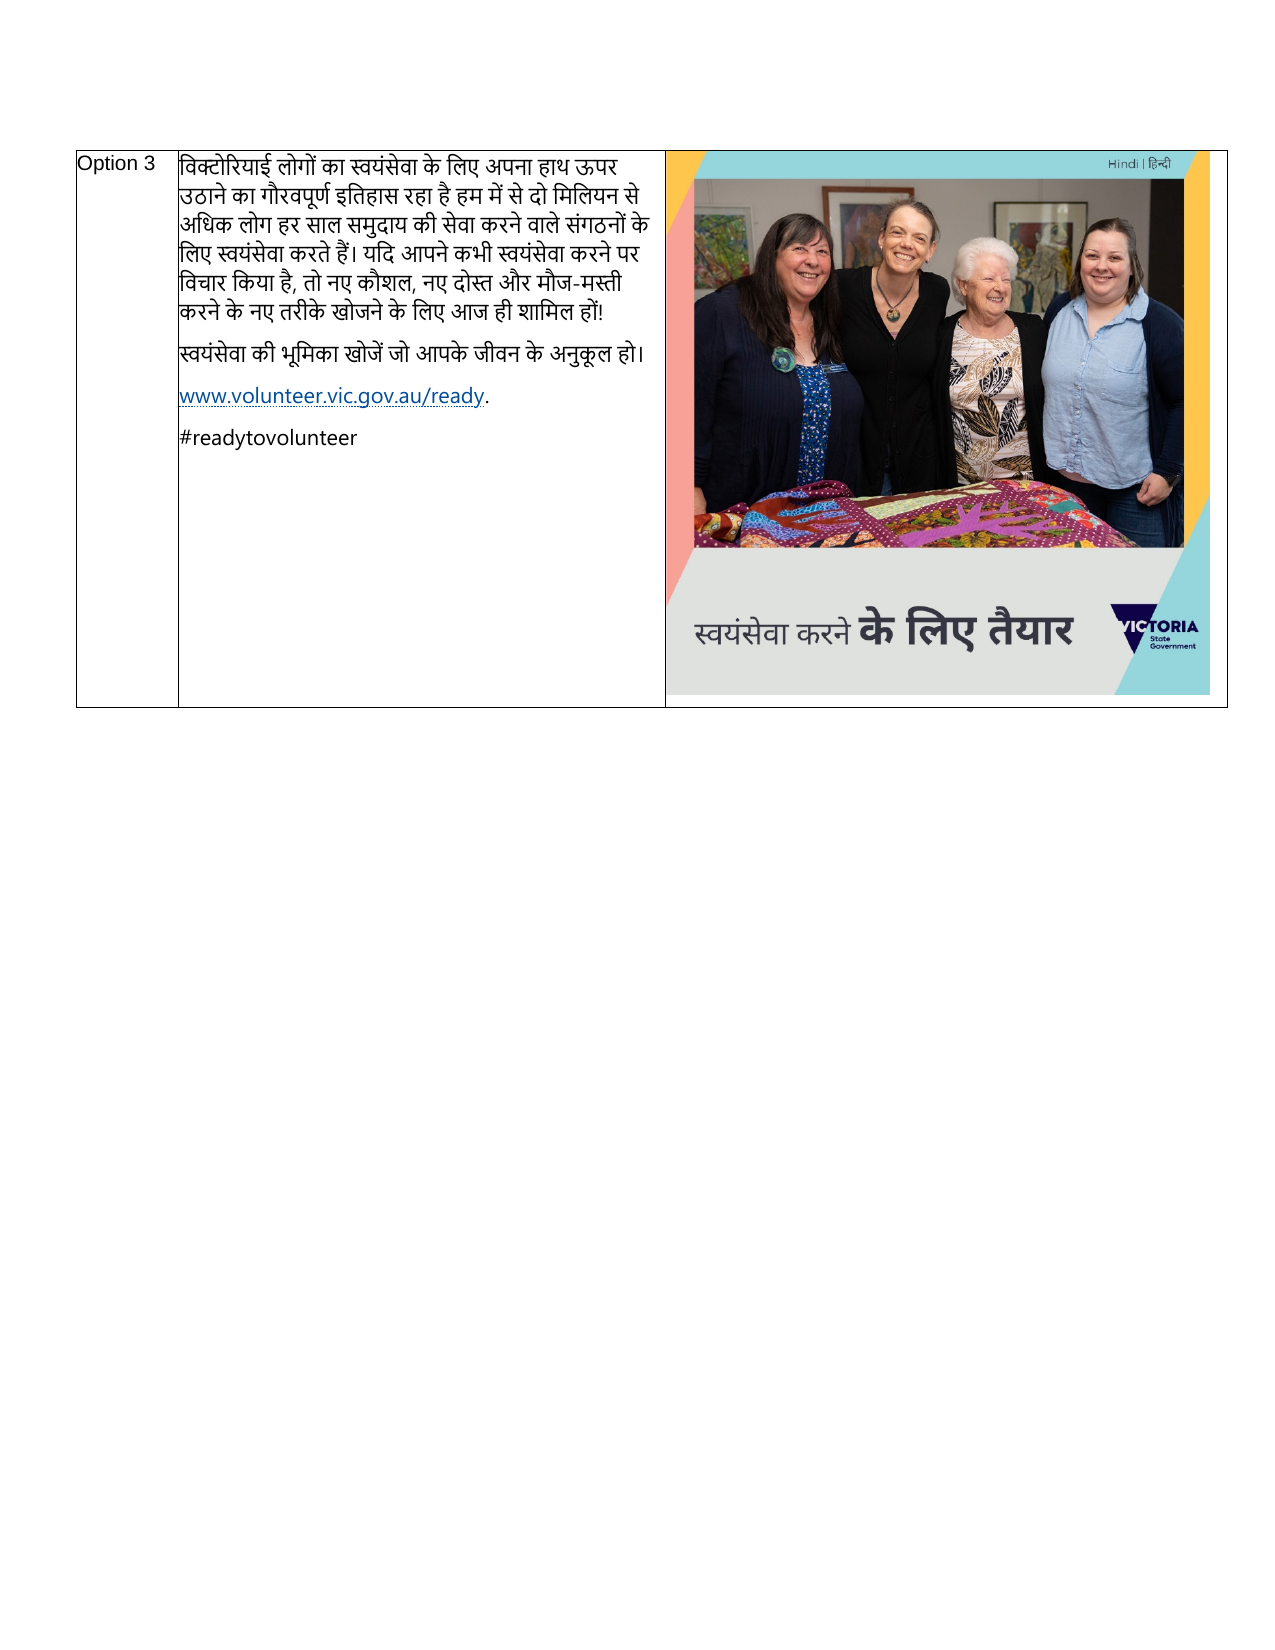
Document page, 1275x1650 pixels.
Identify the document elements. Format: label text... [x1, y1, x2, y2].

table_cell विक्टोरियाई लोगों का स्वयंसेवा के लिए अपना हाथ ऊपर उठाने का गौरवपूर्ण इतिहास रहा है हम में से दो मिलियन से अधिक लोग हर साल समुदाय की सेवा करने वाले संगठनों के लिए स्वयंसेवा करते हैं। यदि आपने कभी स्वयंसेवा करने पर विचार किया है, तो नए कौशल, नए दोस्त और मौज-मस्ती करने के नए तरीके खोजने के लिए आज ही शामिल हों! स्वयंसेवा की भूमिका खोजें जो आपके जीवन के अनुकूल हो। www.volunteer.vic.gov.au/ready. #readytovolunteer [179, 151, 665, 707]
table_cell [666, 151, 1227, 707]
table_cell Option 3 [77, 151, 178, 707]
picture [666, 151, 1210, 695]
